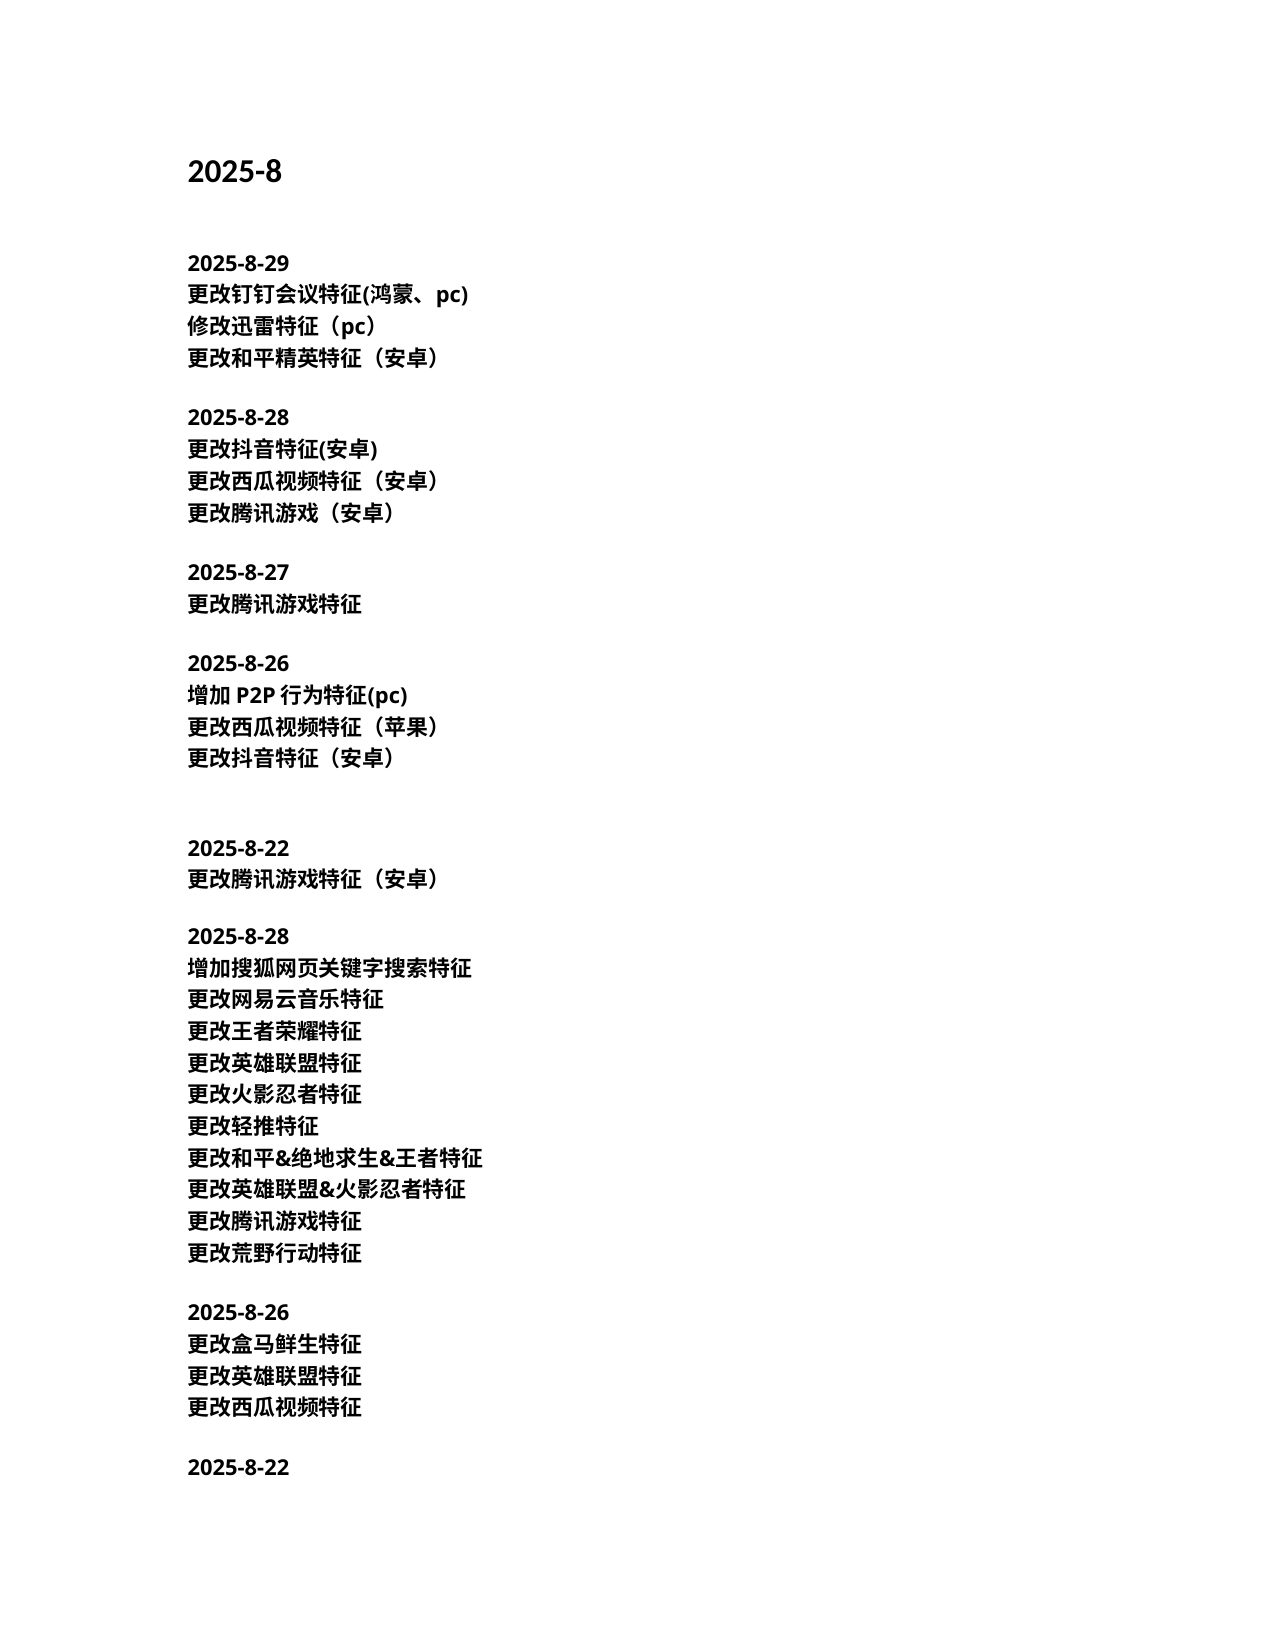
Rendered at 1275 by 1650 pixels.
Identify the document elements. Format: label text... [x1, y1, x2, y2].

text 2025-8-22 [187, 833, 1087, 862]
text 2025-8-28 [187, 921, 1087, 951]
text 更改英雄联盟特征 [187, 1046, 1087, 1077]
text 2025-8-26 [187, 648, 1087, 678]
text 更改西瓜视频特征 [187, 1390, 1087, 1422]
text 2025-8-28 [187, 402, 1087, 432]
text 2025-8-27 [187, 557, 1087, 587]
text 2025-8-26 [187, 1297, 1087, 1327]
text 更改西瓜视频特征（安卓） [187, 464, 1087, 496]
text 更改火影忍者特征 [187, 1077, 1087, 1109]
text 更改腾讯游戏特征 [187, 1204, 1087, 1236]
text 更改网易云音乐特征 [187, 982, 1087, 1014]
text 更改和平&绝地求生&王者特征 [187, 1141, 1087, 1172]
text 更改英雄联盟&火影忍者特征 [187, 1172, 1087, 1204]
text 2025-8-29 [187, 247, 1087, 277]
text 更改英雄联盟特征 [187, 1359, 1087, 1390]
text 更改腾讯游戏特征（安卓） [187, 862, 1087, 894]
text 更改抖音特征(安卓) [187, 432, 1087, 464]
text 2025-8-22 [187, 1452, 1087, 1482]
text 更改抖音特征（安卓） [187, 741, 1087, 773]
text 更改盒马鲜生特征 [187, 1327, 1087, 1359]
text 增加搜狐网页关键字搜索特征 [187, 951, 1087, 982]
text 更改钉钉会议特征(鸿蒙、pc) [187, 277, 1087, 309]
text 更改荒野行动特征 [187, 1236, 1087, 1267]
text 更改轻推特征 [187, 1109, 1087, 1141]
text 更改王者荣耀特征 [187, 1014, 1087, 1046]
text 更改腾讯游戏（安卓） [187, 496, 1087, 527]
text 修改迅雷特征（pc） [187, 309, 1087, 341]
text 更改西瓜视频特征（苹果） [187, 710, 1087, 741]
subtitle 2025-8 [187, 150, 1087, 191]
text 更改腾讯游戏特征 [187, 587, 1087, 618]
text 增加P2P行为特征(pc) [187, 678, 1087, 710]
text 更改和平精英特征（安卓） [187, 341, 1087, 372]
